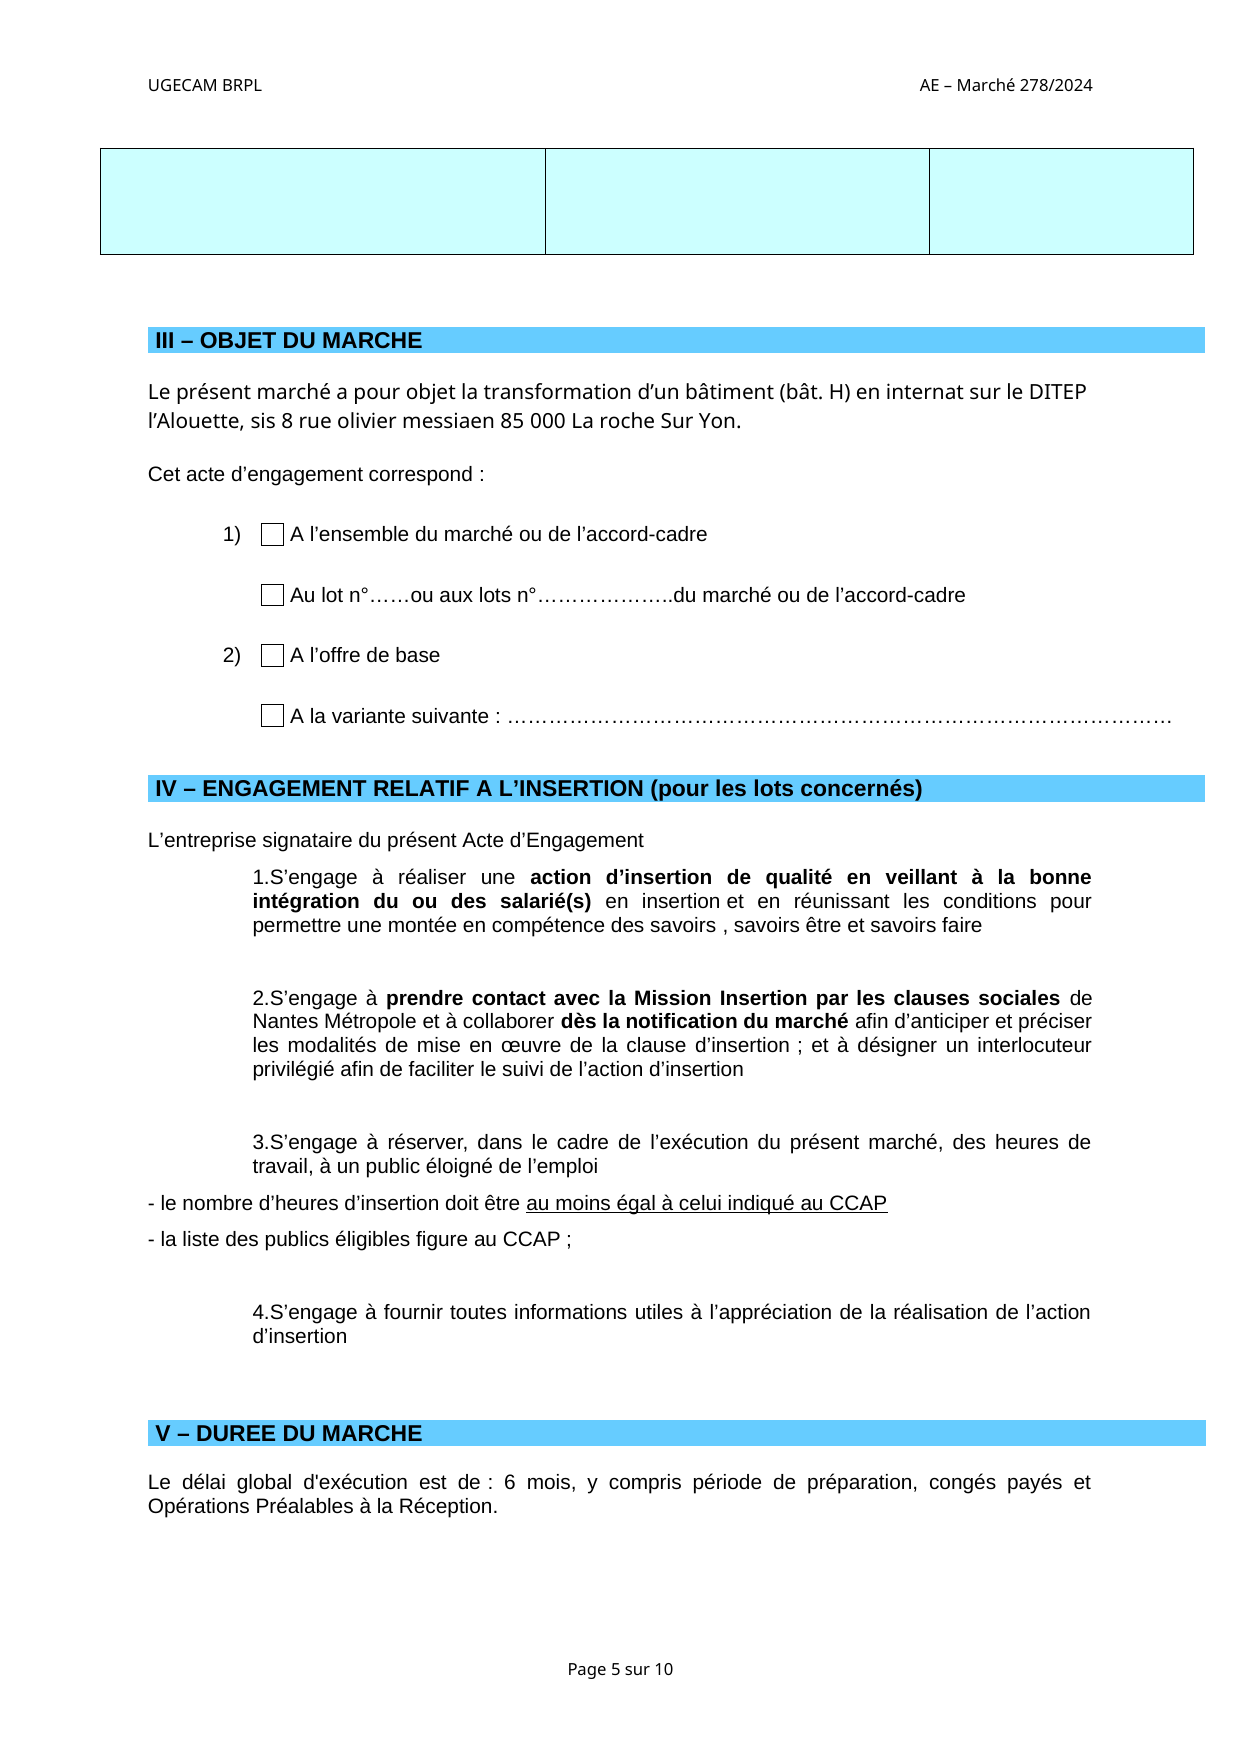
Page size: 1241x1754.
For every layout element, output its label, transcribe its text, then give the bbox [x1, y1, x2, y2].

table_header IV – ENGAGEMENT RELATIF A L’INSERTION (pour les lots concernés) [148, 775, 1205, 802]
text 1.S’engage à réaliser une action d’insertion de qualité en veillant à la bonne intégration du ou des salarié(s) en insertion et en réunissant les conditions pour permettre une montée en compétence des savoirs , savoirs être et savoirs faire [252, 864, 1092, 936]
table_header III – OBJET DU MARCHE [148, 327, 1205, 353]
text A la variante suivante : …………………………………………………………………………………… [260, 703, 1181, 727]
text - le nombre d’heures d’insertion doit être au moins égal à celui indiqué au CCAP [148, 1191, 1092, 1214]
text 4.S’engage à fournir toutes informations utiles à l’appréciation de la réalisation de l’action d’insertion [252, 1300, 1092, 1348]
text Au lot n°……ou aux lots n°………………..du marché ou de l’accord-cadre [260, 583, 1181, 607]
text - la liste des publics éligibles figure au CCAP ; [148, 1227, 1092, 1251]
text Cet acte d’engagement correspond : [148, 462, 1092, 486]
text 3.S’engage à réserver, dans le cadre de l’exécution du présent marché, des heures de travail, à un public éloigné de l’emploi [252, 1130, 1092, 1178]
table_cell [930, 149, 1193, 254]
text Le présent marché a pour objet la transformation d’un bâtiment (bât. H) en internat sur le DITEP l’Alouette, sis 8 rue olivier messiaen 85 000 La roche Sur Yon. [148, 377, 1096, 434]
text 2.S’engage à prendre contact avec la Mission Insertion par les clauses sociales de Nantes Métropole et à collaborer dès la notification du marché afin d’anticiper et préciser les modalités de mise en œuvre de la clause d’insertion ; et à désigner un interlocuteur privilégié afin de faciliter le suivi de l’action d’insertion [252, 985, 1092, 1081]
list A l’ensemble du marché ou de l’accord-cadre [223, 522, 1181, 546]
table_cell [546, 149, 929, 254]
table_header V – DUREE DU MARCHE [148, 1420, 1206, 1446]
list A l’offre de base [223, 643, 1181, 667]
list Le délai global d'exécution est de : 6 mois, y compris période de préparation, congés payés et Opérations Préalables à la Réception. [148, 1470, 1092, 1518]
text L’entreprise signataire du présent Acte d’Engagement [148, 828, 1092, 852]
table_cell [101, 149, 545, 254]
